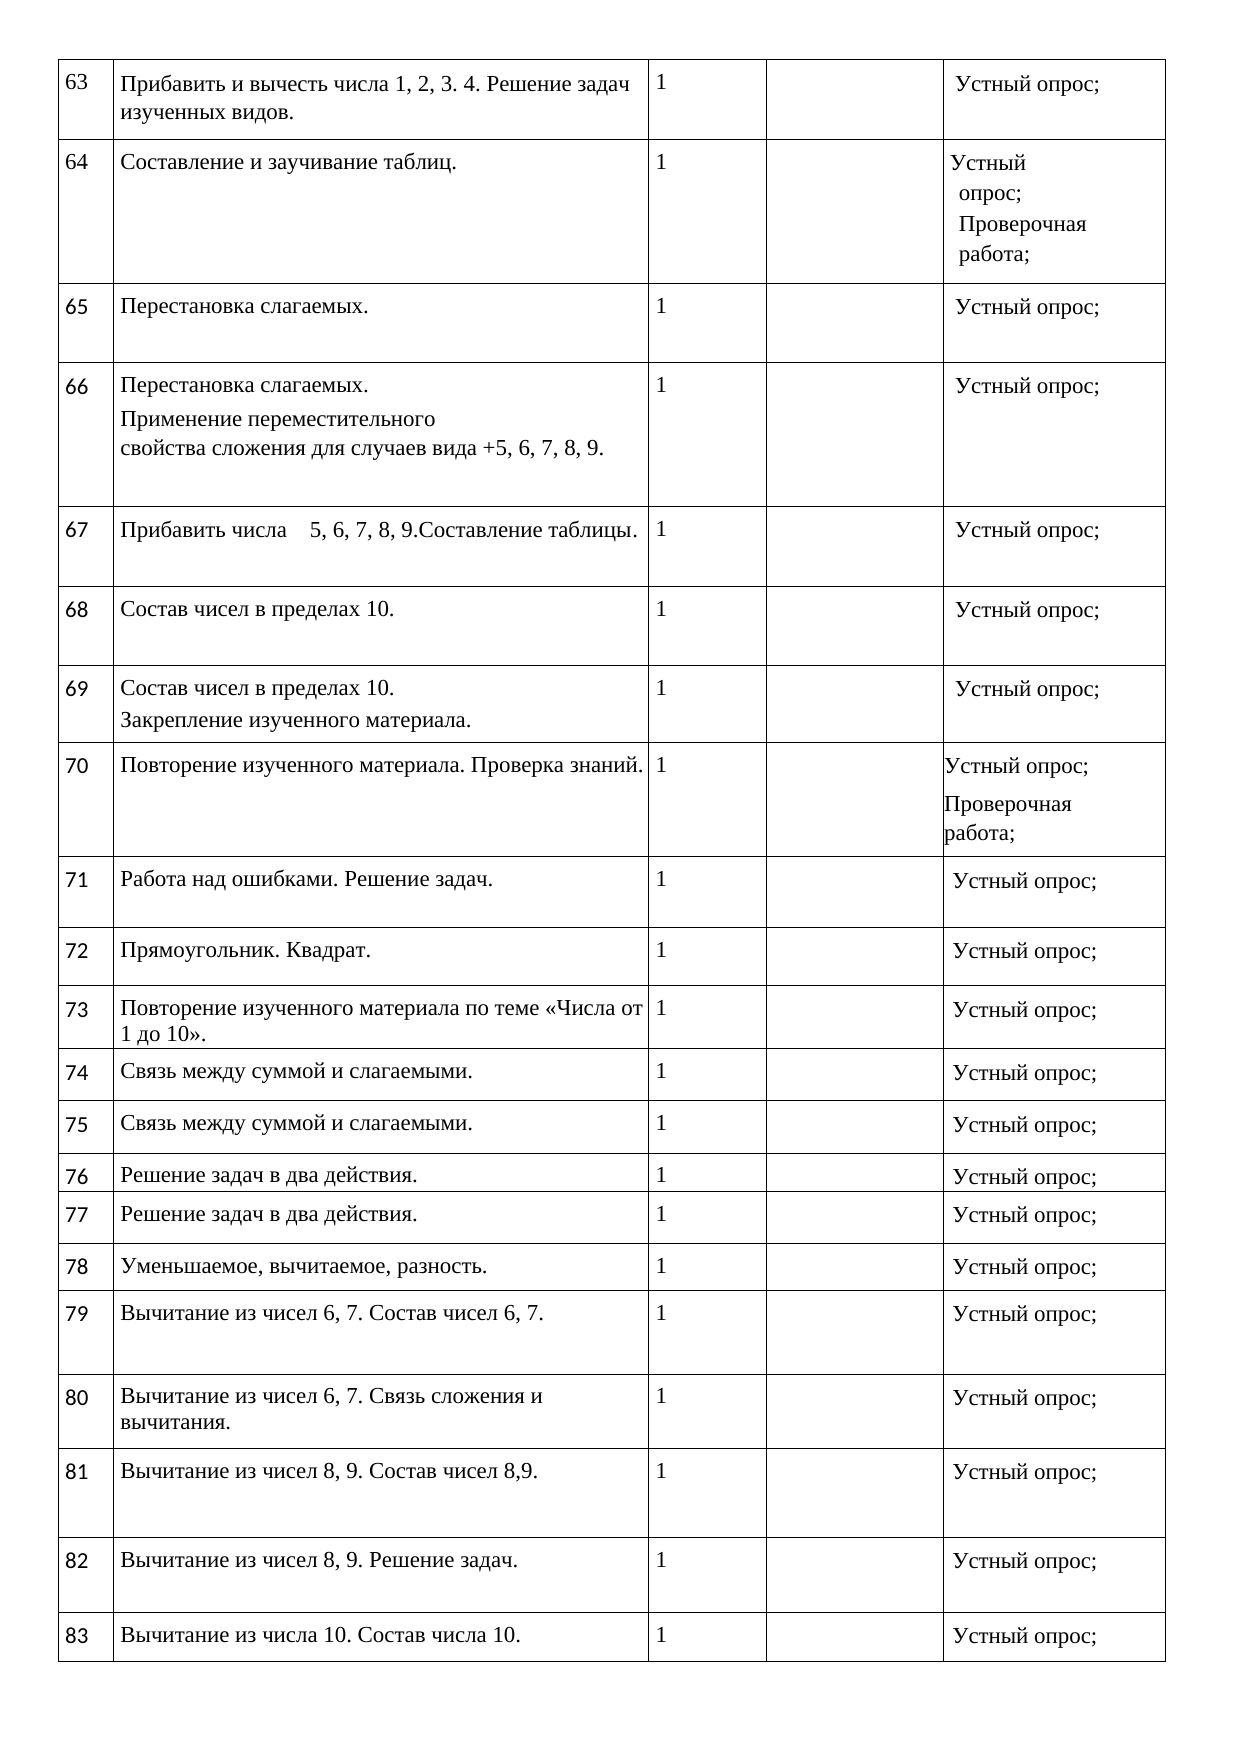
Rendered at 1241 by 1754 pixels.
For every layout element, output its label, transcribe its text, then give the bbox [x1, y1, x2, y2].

table_cell Устный опрос; [944, 857, 1165, 927]
table_cell 78 [59, 1244, 113, 1290]
table_cell Устный опрос; [944, 507, 1165, 586]
table_cell Составление и заучивание таблиц. [114, 140, 648, 283]
table_cell 82 [59, 1538, 113, 1612]
table_cell 64 [59, 140, 113, 283]
table_cell 79 [59, 1291, 113, 1373]
table_cell 67 [59, 507, 113, 586]
table_cell 1 [649, 666, 766, 742]
table_cell 1 [649, 1244, 766, 1290]
table_cell 1 [649, 1449, 766, 1537]
table_cell Устный опрос; [944, 1049, 1165, 1100]
table_cell 1 [649, 1375, 766, 1448]
table_cell 81 [59, 1449, 113, 1537]
table_cell Работа над ошибками. Решение задач. [114, 857, 648, 927]
table_cell Устный опрос; [944, 666, 1165, 742]
table_cell [767, 1291, 943, 1373]
table_cell Вычитание из чисел 8, 9. Решение задач. [114, 1538, 648, 1612]
table_cell 76 [59, 1154, 113, 1191]
table_cell Состав чисел в пределах 10. [114, 587, 648, 665]
table_cell [767, 1049, 943, 1100]
table_cell Вычитание из числа 10. Состав числа 10. [114, 1613, 648, 1661]
table_cell Устный опрос; [944, 1154, 1165, 1191]
table_cell 1 [649, 1154, 766, 1191]
table_cell [767, 1538, 943, 1612]
table_cell 66 [59, 363, 113, 506]
table_header 63 [59, 60, 113, 139]
table_cell [767, 1375, 943, 1448]
table_cell 1 [649, 1101, 766, 1152]
table_cell 1 [649, 363, 766, 506]
table_cell Устный опрос; [944, 1244, 1165, 1290]
table_cell [767, 986, 943, 1048]
table_header Прибавить и вычесть числа 1, 2, 3. 4. Решение задач изученных видов. [114, 60, 648, 139]
table_cell Устный опрос; [944, 1375, 1165, 1448]
table_cell [767, 1154, 943, 1191]
table_cell 1 [649, 587, 766, 665]
table_cell [767, 666, 943, 742]
table_cell Устный опрос; [944, 284, 1165, 362]
table_cell 65 [59, 284, 113, 362]
table_cell 1 [649, 284, 766, 362]
table_cell 73 [59, 986, 113, 1048]
table_cell Устный опрос; [944, 587, 1165, 665]
table_cell Вычитание из чисел 6, 7. Состав чисел 6, 7. [114, 1291, 648, 1373]
table_cell [767, 857, 943, 927]
table_cell Уменьшаемое, вычитаемое, разность. [114, 1244, 648, 1290]
table_cell 69 [59, 666, 113, 742]
table_cell [767, 140, 943, 283]
table_cell Устный опрос; [944, 1613, 1165, 1661]
table_cell Повторение изученного материала. Проверка знаний. [114, 743, 648, 856]
table_cell [767, 587, 943, 665]
table_cell [767, 363, 943, 506]
table_cell Устный опрос; [944, 1192, 1165, 1243]
table_cell Устный опрос; Проверочная работа; [944, 140, 1165, 283]
table_cell Вычитание из чисел 8, 9. Состав чисел 8,9. [114, 1449, 648, 1537]
table_cell Прибавить числа 5, 6, 7, 8, 9.Составление таблицы. [114, 507, 648, 586]
table_cell 1 [649, 1291, 766, 1373]
table_cell 72 [59, 928, 113, 985]
table_cell 1 [649, 1192, 766, 1243]
table_cell Устный опрос; [944, 928, 1165, 985]
table_cell [767, 928, 943, 985]
table_cell Перестановка слагаемых. Применение переместительного свойства сложения для случаев вида +5, 6, 7, 8, 9. [114, 363, 648, 506]
table_cell Состав чисел в пределах 10. Закрепление изученного материала. [114, 666, 648, 742]
table_cell 1 [649, 1613, 766, 1661]
table_cell 1 [649, 743, 766, 856]
table_header 1 [649, 60, 766, 139]
table_cell Устный опрос; [944, 986, 1165, 1048]
table_cell Связь между суммой и слагаемыми. [114, 1101, 648, 1152]
table_header [767, 60, 943, 139]
table_cell Связь между суммой и слагаемыми. [114, 1049, 648, 1100]
table_cell Устный опрос; Проверочная работа; [944, 743, 1165, 856]
table_cell [767, 1244, 943, 1290]
table_cell Решение задач в два действия. [114, 1154, 648, 1191]
table_cell 1 [649, 1538, 766, 1612]
table_cell 80 [59, 1375, 113, 1448]
table_cell [767, 1192, 943, 1243]
table_cell [767, 1613, 943, 1661]
table_cell Перестановка слагаемых. [114, 284, 648, 362]
table_cell Решение задач в два действия. [114, 1192, 648, 1243]
table_cell 1 [649, 928, 766, 985]
table_cell Устный опрос; [944, 363, 1165, 506]
table_cell 70 [59, 743, 113, 856]
table_header Устный опрос; [944, 60, 1165, 139]
table_cell Устный опрос; [944, 1291, 1165, 1373]
table_cell 1 [649, 857, 766, 927]
table_cell 1 [649, 1049, 766, 1100]
table_cell [767, 284, 943, 362]
table_cell 83 [59, 1613, 113, 1661]
table_cell Прямоугольник. Квадрат. [114, 928, 648, 985]
table_cell Устный опрос; [944, 1101, 1165, 1152]
table_cell [767, 1101, 943, 1152]
table_cell 71 [59, 857, 113, 927]
table_cell 1 [649, 140, 766, 283]
table_cell 1 [649, 986, 766, 1048]
table_cell [767, 743, 943, 856]
table_cell 1 [649, 507, 766, 586]
table_cell Устный опрос; [944, 1449, 1165, 1537]
table_cell 74 [59, 1049, 113, 1100]
table_cell [767, 507, 943, 586]
table_cell Устный опрос; [944, 1538, 1165, 1612]
table_cell 68 [59, 587, 113, 665]
table_cell Вычитание из чисел 6, 7. Связь сложения и вычитания. [114, 1375, 648, 1448]
table_cell 75 [59, 1101, 113, 1152]
table_cell 77 [59, 1192, 113, 1243]
table_cell [767, 1449, 943, 1537]
table_cell Повторение изученного материала по теме «Числа от 1 до 10». [114, 986, 648, 1048]
